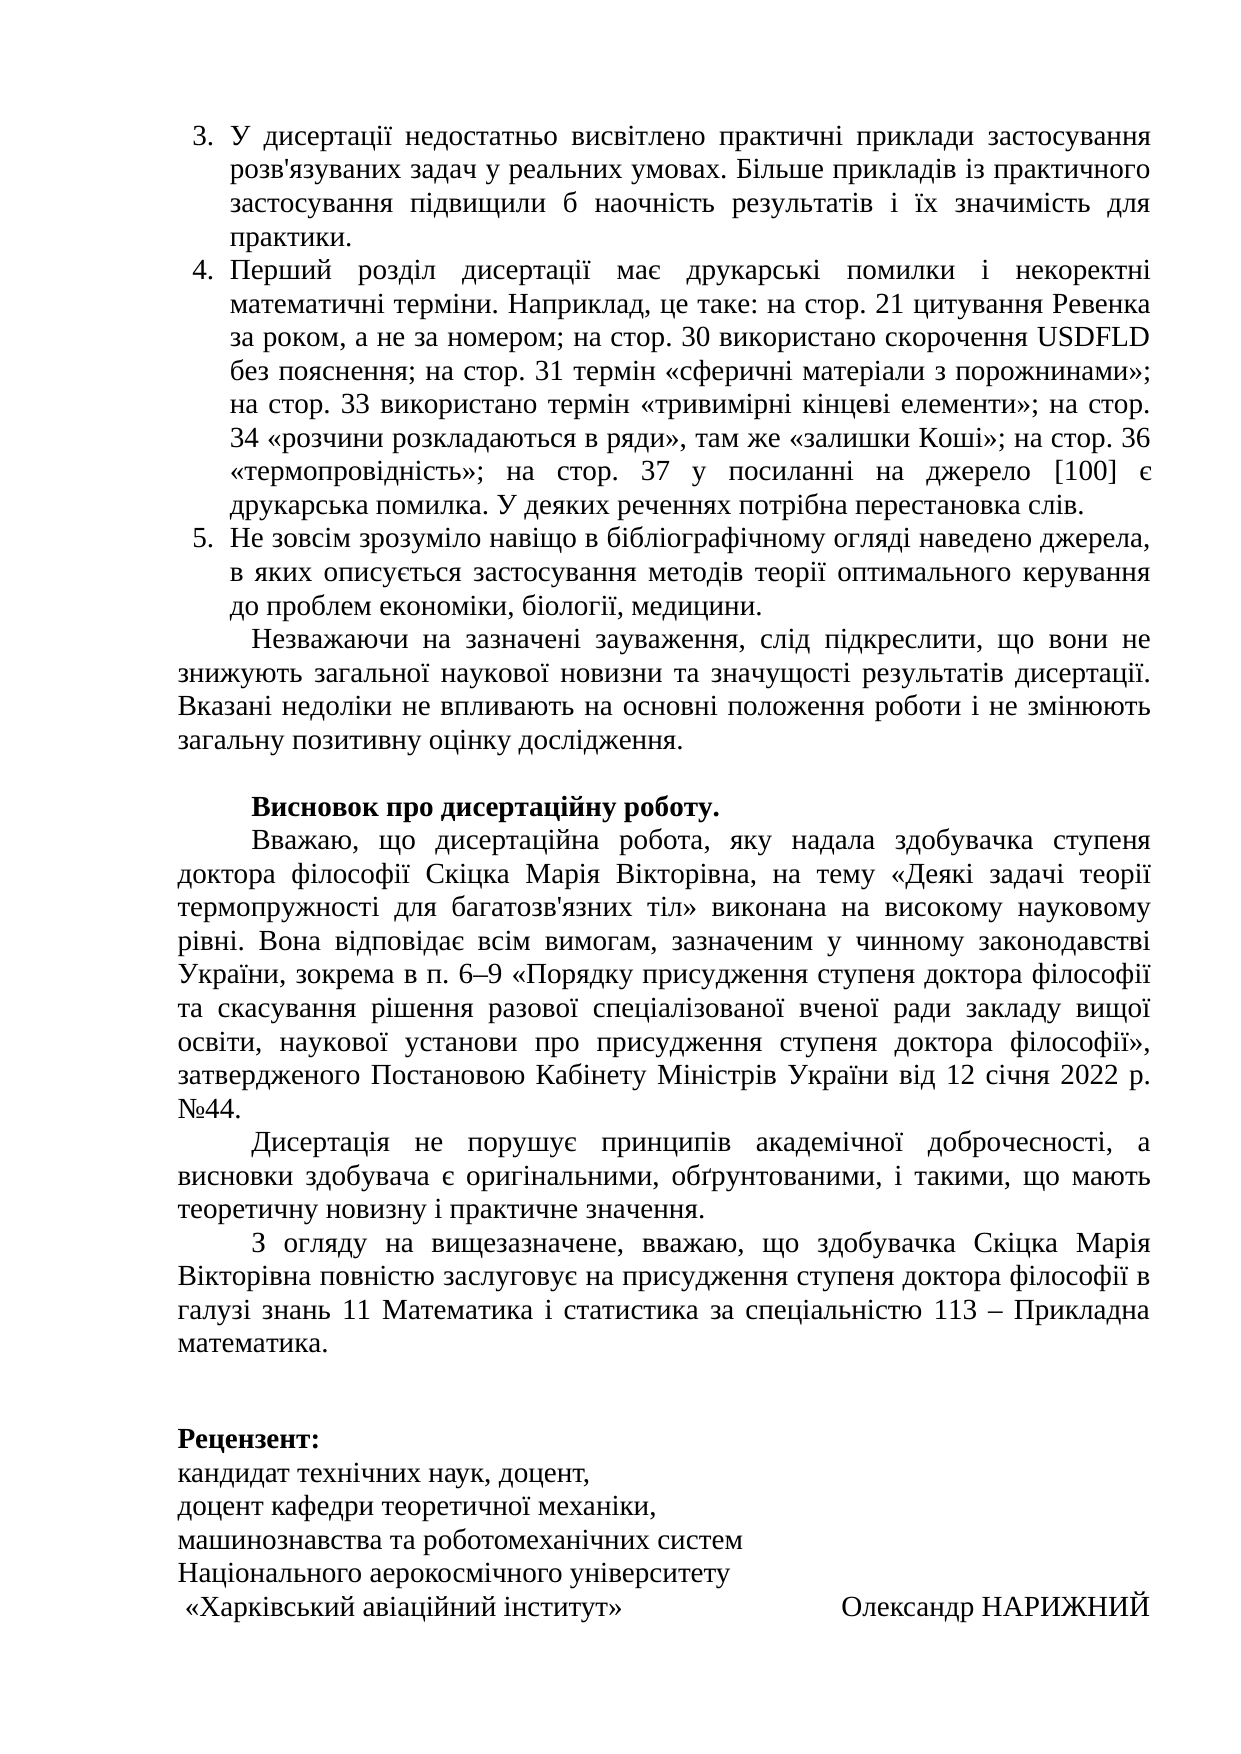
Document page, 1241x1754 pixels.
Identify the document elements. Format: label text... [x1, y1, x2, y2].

list У дисертації недостатньо висвітлено практичні приклади застосування розв'язуваних задач у реальних умовах. Більше прикладів із практичного застосування підвищили б наочність результатів і їх значимість для практики. [192, 118, 1152, 252]
text Висновок про дисертаційну роботу. [177, 789, 1152, 822]
text Рецензент: [177, 1421, 1152, 1455]
list Перший розділ дисертації має друкарські помилки і некоректні математичні терміни. Наприклад, це таке: на стор. 21 цитування Ревенка за роком, а не за номером; на стор. 30 використано скорочення USDFLD без пояснення; на стор. 31 термін «сферичні матеріали з порожнинами»; на стор. 33 використано термін «тривимірні кінцеві елементи»; на стор. 34 «розчини розкладаються в ряди», там же «залишки Коші»; на стор. 36 «термопровідність»; на стор. 37 у посиланні на джерело [100] є друкарська помилка. У деяких реченнях потрібна перестановка слів. [192, 252, 1152, 521]
text Національного аерокосмічного університету [177, 1556, 1152, 1589]
text Вважаю, що дисертаційна робота, яку надала здобувачка ступеня доктора філософії Скіцка Марія Вікторівна, на тему «Деякі задачі теорії термопружності для багатозв'язних тіл» виконана на високому науковому рівні. Вона відповідає всім вимогам, зазначеним у чинному законодавстві України, зокрема в п. 6–9 «Порядку присудження ступеня доктора філософії та скасування рішення разової спеціалізованої вченої ради закладу вищої освіти, наукової установи про присудження ступеня доктора філософії», затвердженого Постановою Кабінету Міністрів України від 12 січня 2022 р. №44. [177, 822, 1152, 1124]
text доцент кафедри теоретичної механіки, [177, 1488, 1152, 1522]
text Дисертація не порушує принципів академічної доброчесності, а висновки здобувача є оригінальними, обґрунтованими, і такими, що мають теоретичну новизну і практичне значення. [177, 1124, 1152, 1225]
text Незважаючи на зазначені зауваження, слід підкреслити, що вони не знижують загальної наукової новизни та значущості результатів дисертації. Вказані недоліки не впливають на основні положення роботи і не змінюють загальну позитивну оцінку дослідження. [177, 621, 1152, 755]
text машинознавства та роботомеханічних систем [177, 1522, 1152, 1556]
text кандидат технічних наук, доцент, [177, 1455, 1152, 1488]
text З огляду на вищезазначене, вважаю, що здобувачка Скіцка Марія Вікторівна повністю заслуговує на присудження ступеня доктора філософії в галузі знань 11 Математика і статистика за спеціальністю 113 – Прикладна математика. [177, 1225, 1152, 1359]
list Не зовсім зрозуміло навіщо в бібліографічному огляді наведено джерела, в яких описується застосування методів теорії оптимального керування до проблем економіки, біології, медицини. [192, 521, 1152, 621]
text «Харківський авіаційний інститут» Олександр НАРИЖНИЙ [177, 1589, 1152, 1623]
